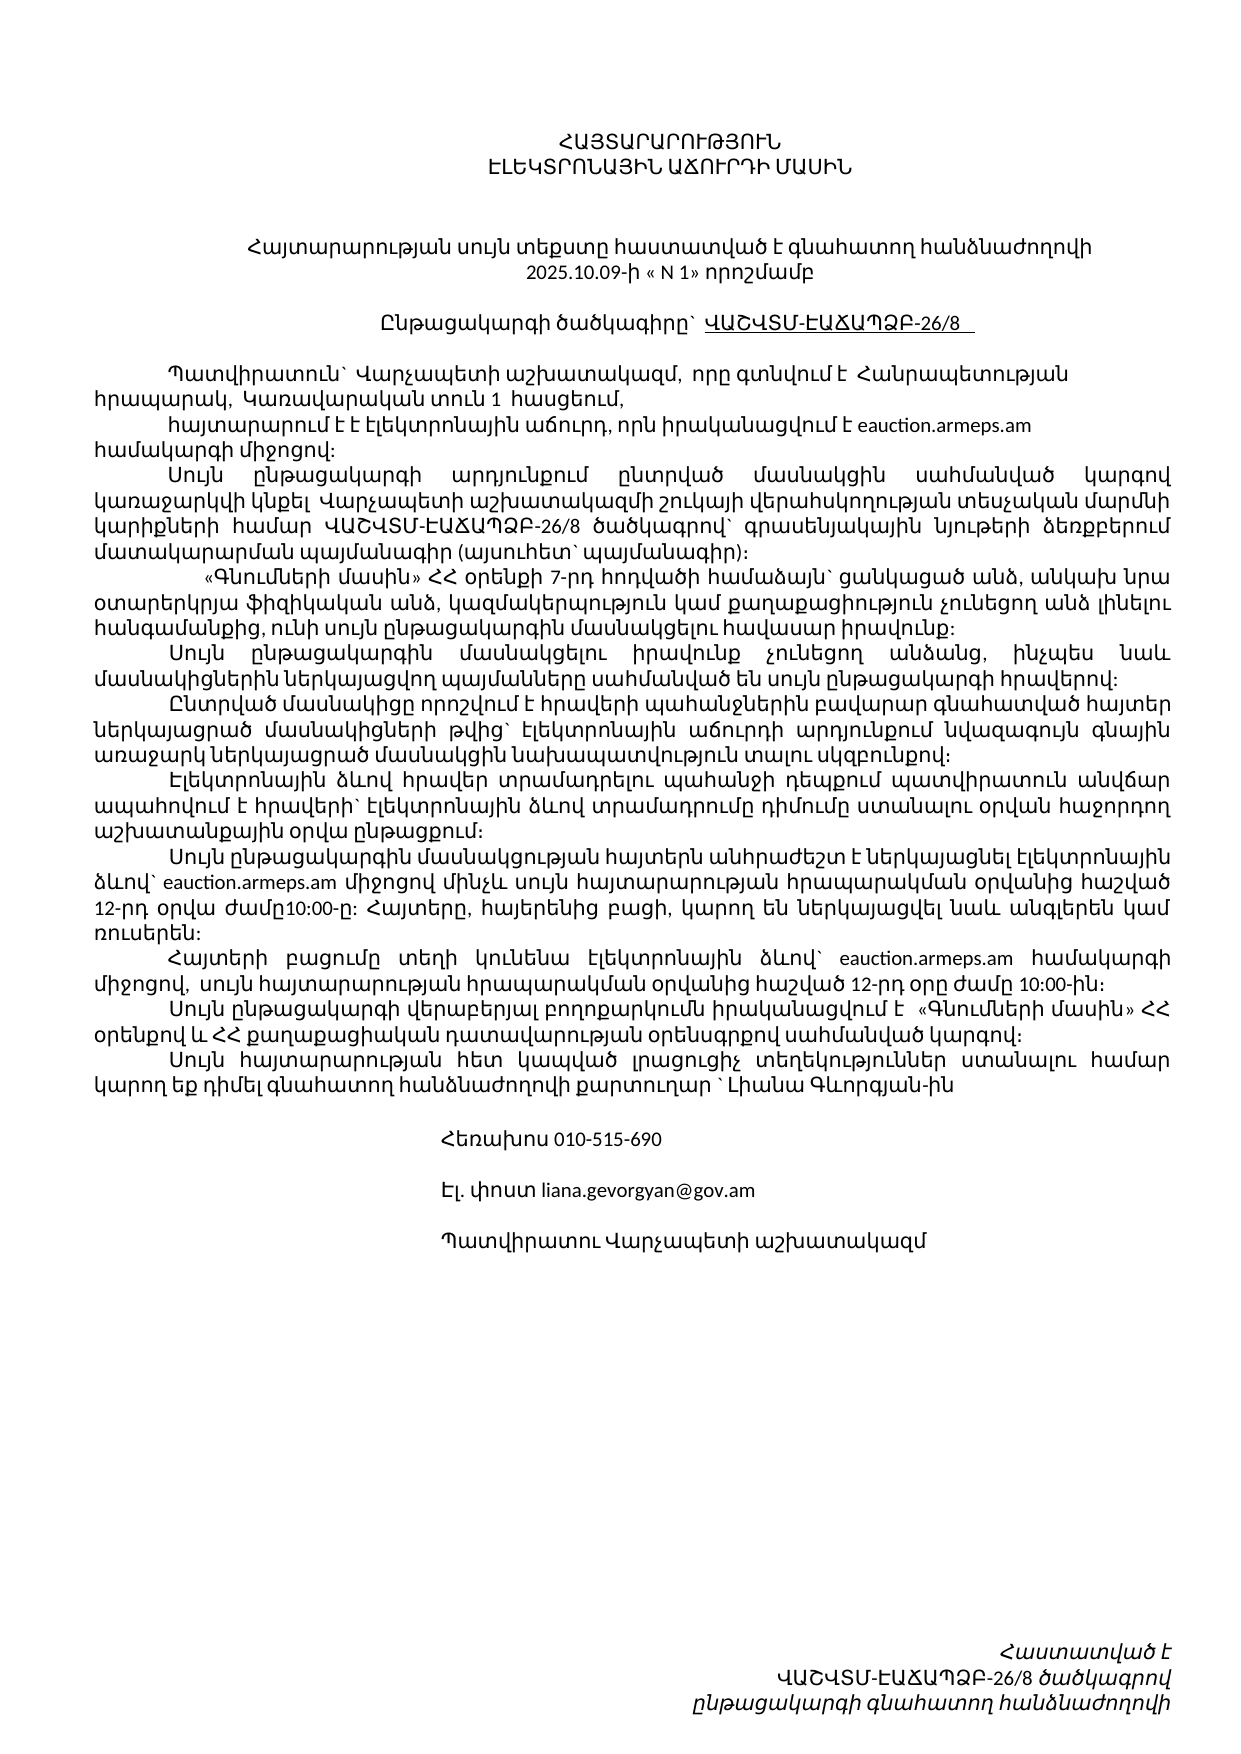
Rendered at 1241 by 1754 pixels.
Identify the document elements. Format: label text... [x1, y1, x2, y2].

text Սույն ընթացակարգի արդյունքում ընտրված մասնակցին սահմանված կարգով կառաջարկվի կնքել Վարչապետի աշխատակազմի շուկայի վերահսկողության տեսչական մարմնի կարիքների համար ՎԱՇՎՏՄ-ԷԱՃԱՊՁԲ-26/8 ծածկագրով` գրասենյակային նյութերի ձեռքբերում մատակարարման պայմանագիր (այսուհետ` պայմանագիր)։ [94, 463, 1171, 564]
text ՀԱՅՏԱՐԱՐՈՒԹՅՈՒՆ [94, 129, 1171, 154]
text ԷԼԵԿՏՐՈՆԱՅԻՆ ԱՃՈՒՐԴԻ ՄԱՍԻՆ [94, 154, 1171, 180]
text Էլ. փոստ liana.gevorgyan@gov.am [94, 1177, 1171, 1203]
text 2025.10.09 -ի « N 1» որոշմամբ [94, 259, 1171, 285]
text Սույն ընթացակարգի վերաբերյալ բողոքարկումն իրականացվում է «Գնումների մասին» ՀՀ օրենքով և ՀՀ քաղաքացիական դատավարության օրենսգրքով սահմանված կարգով։ [94, 996, 1171, 1047]
text Ընթացակարգի ծածկագիրը` ՎԱՇՎՏՄ-ԷԱՃԱՊՁԲ-26/8 [94, 310, 1171, 336]
text հայտարարում է է էլեկտրոնային աճուրդ, որն իրականացվում է eauction.armeps.am համակարգի միջոցով: [94, 412, 1171, 463]
text ՎԱՇՎՏՄ-ԷԱՃԱՊՁԲ-26/8 ծածկագրով [94, 1665, 1171, 1690]
text ընթացակարգի գնահատող հանձնաժողովի [94, 1690, 1171, 1716]
text Սույն հայտարարության հետ կապված լրացուցիչ տեղեկություններ ստանալու համար կարող եք դիմել գնահատող հանձնաժողովի քարտուղար ` Լիանա Գևորգյան-ին [94, 1047, 1171, 1098]
text Ընտրված մասնակիցը որոշվում է հրավերի պահանջներին բավարար գնահատված հայտեր ներկայացրած մասնակիցների թվից` էլեկտրոնային աճուրդի արդյունքում նվազագույն գնային առաջարկ ներկայացրած մասնակցին նախապատվություն տալու սկզբունքով։ [94, 691, 1171, 768]
text «Գնումների մասին» ՀՀ օրենքի 7-րդ հոդվածի համաձայն` ցանկացած անձ, անկախ նրա օտարերկրյա ֆիզիկական անձ, կազմակերպություն կամ քաղաքացիություն չունեցող անձ լինելու հանգամանքից, ունի սույն ընթացակարգին մասնակցելու հավասար իրավունք: [94, 564, 1171, 641]
text Հաստատված է [94, 1639, 1171, 1665]
text Պատվիրատու Վարչապետի աշխատակազմ [94, 1228, 1171, 1253]
text Էլեկտրոնային ձևով հրավեր տրամադրելու պահանջի դեպքում պատվիրատուն անվճար ապահովում է հրավերի` էլեկտրոնային ձևով տրամադրումը դիմումը ստանալու օրվան հաջորդող աշխատանքային օրվա ընթացքում։ [94, 768, 1171, 844]
text Հայտերի բացումը տեղի կունենա էլեկտրոնային ձևով` eauction.armeps.am համակարգի միջոցով, սույն հայտարարության հրապարակման օրվանից հաշված 12-րդ օրը ժամը 10:00-ին։ [94, 946, 1171, 996]
text Սույն ընթացակարգին մասնակցության հայտերն անհրաժեշտ է ներկայացնել էլեկտրոնային ձևով` eauction.armeps.am միջոցով մինչև սույն հայտարարության հրապարակման օրվանից հաշված 12-րդ օրվա ժամը10:00-ը: Հայտերը, հայերենից բացի, կարող են ներկայացվել նաև անգլերեն կամ ռուսերեն: [94, 844, 1171, 946]
text Հայտարարության սույն տեքստը հաստատված է գնահատող հանձնաժողովի [94, 234, 1171, 259]
text Սույն ընթացակարգին մասնակցելու իրավունք չունեցող անձանց, ինչպես նաև մասնակիցներին ներկայացվող պայմանները սահմանված են սույն ընթացակարգի հրավերով: [94, 641, 1171, 691]
text Հեռախոս 010-515-690 [94, 1126, 1171, 1152]
text Պատվիրատուն` Վարչապետի աշխատակազմ, որը գտնվում է Հանրապետության հրապարակ, Կառավարական տուն 1 հասցեում, [94, 361, 1171, 412]
